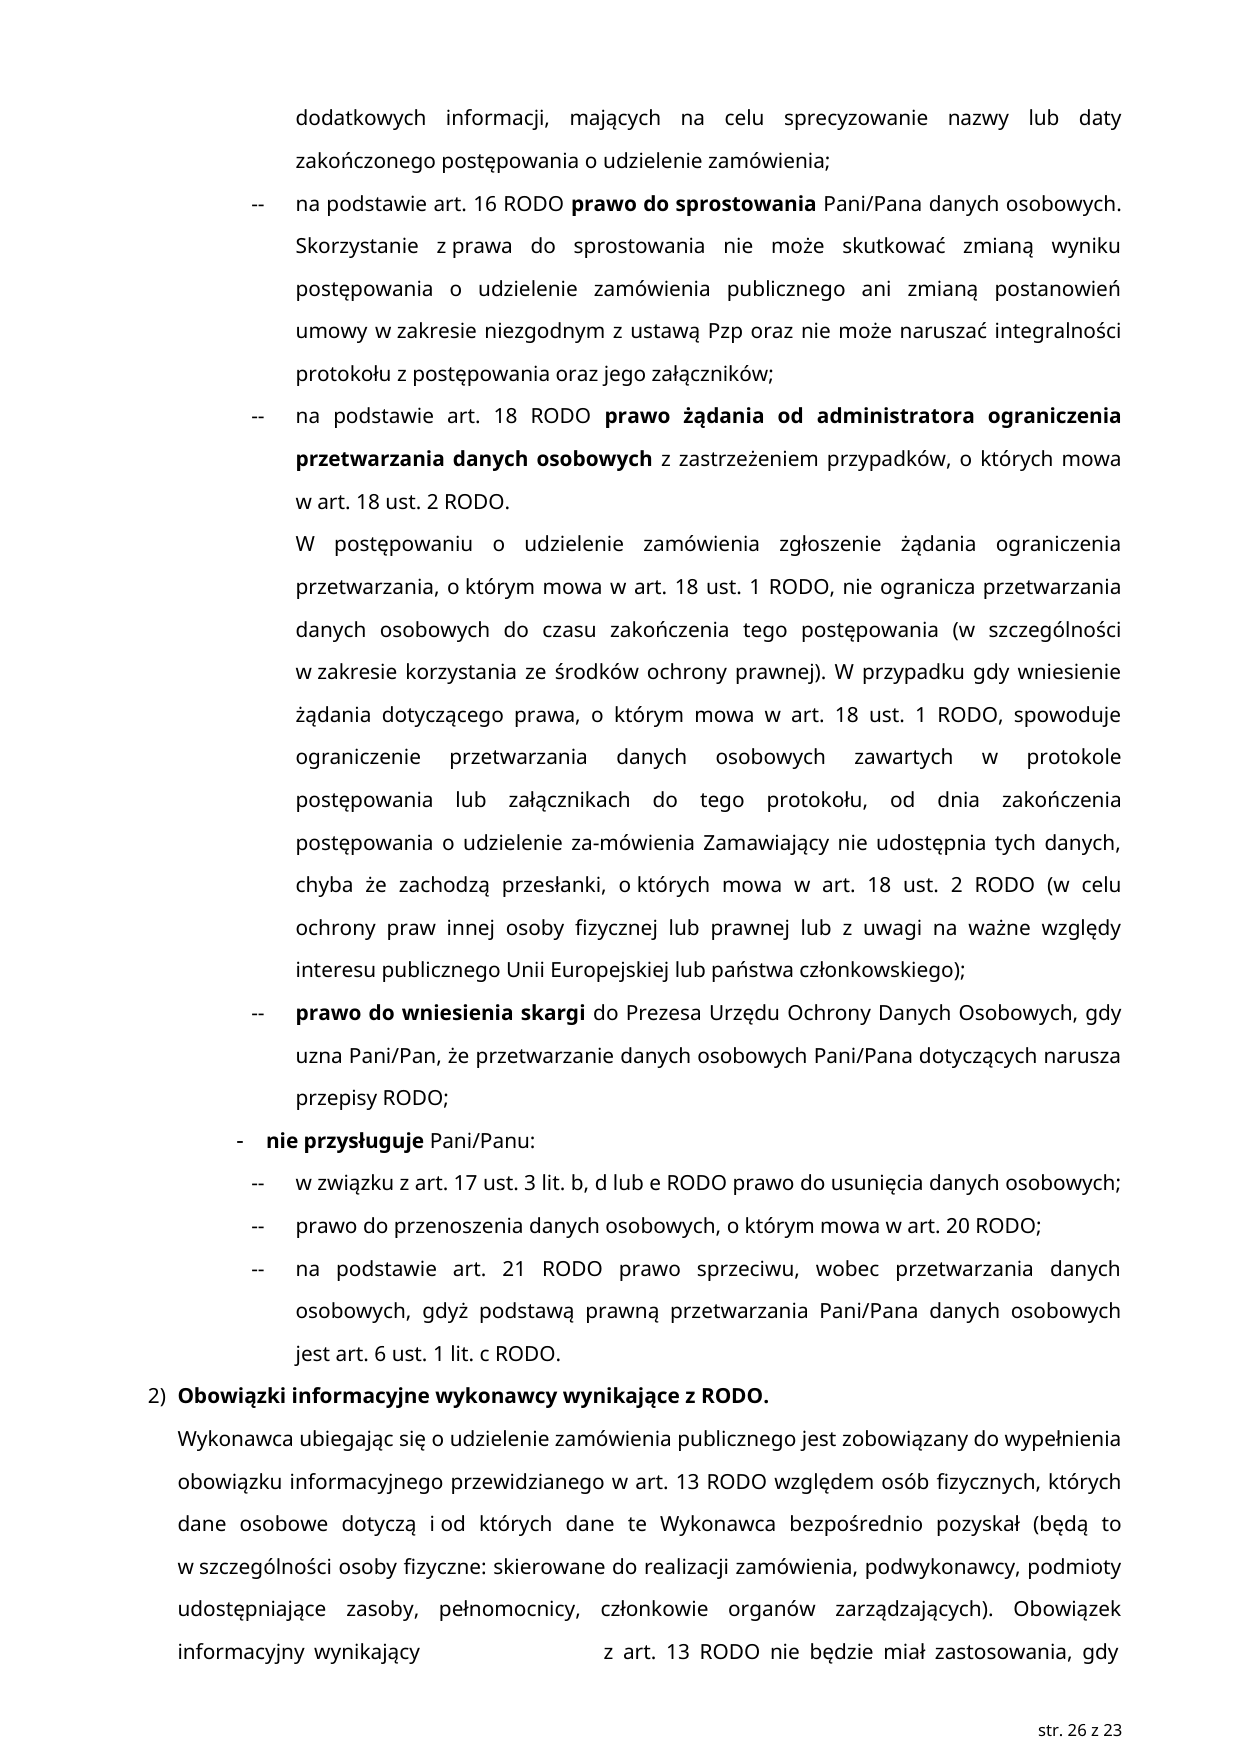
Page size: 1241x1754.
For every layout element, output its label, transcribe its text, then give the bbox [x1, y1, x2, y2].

text -- na podstawie art. 21 RODO prawo sprzeciwu, wobec przetwarzania danych osobowych, gdyż podstawą prawną przetwarzania Pani/Pana danych osobowych jest art. 6 ust. 1 lit. c RODO. [251, 1254, 1122, 1367]
text -- prawo do wniesienia skargi do Prezesa Urzędu Ochrony Danych Osobowych, gdy uzna Pani/Pan, że przetwarzanie danych osobowych Pani/Pana dotyczących narusza przepisy RODO; [251, 998, 1122, 1112]
list -- na podstawie art. 16 RODO prawo do sprostowania Pani/Pana danych osobowych. Skorzystanie z prawa do sprostowania nie może skutkować zmianą wyniku postępowania o udzielenie zamówienia publicznego ani zmianą postanowień umowy w zakresie niezgodnym z ustawą Pzp oraz nie może naruszać integralności protokołu z postępowania oraz jego załączników; [251, 189, 1122, 387]
list nie przysługuje Pani/Panu: [236, 1126, 1122, 1154]
text -- w związku z art. 17 ust. 3 lit. b, d lub e RODO prawo do usunięcia danych osobowych; [251, 1168, 1122, 1197]
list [295, 103, 1122, 174]
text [177, 1424, 1122, 1666]
text W postępowaniu o udzielenie zamówienia zgłoszenie żądania ograniczenia przetwarzania, o którym mowa w art. 18 ust. 1 RODO, nie ogranicza przetwarzania danych osobowych do czasu zakończenia tego postępowania (w szczególności w zakresie korzystania ze środków ochrony prawnej). W przypadku gdy wniesienie żądania dotyczącego prawa, o którym mowa w art. 18 ust. 1 RODO, spowoduje ograniczenie przetwarzania danych osobowych zawartych w protokole postępowania lub załącznikach do tego protokołu, od dnia zakończenia postępowania o udzielenie za-mówienia Zamawiający nie udostępnia tych danych, chyba że zachodzą przesłanki, o których mowa w art. 18 ust. 2 RODO (w celu ochrony praw innej osoby fizycznej lub prawnej lub z uwagi na ważne względy interesu publicznego Unii Europejskiej lub państwa członkowskiego); [295, 529, 1122, 984]
text -- prawo do przenoszenia danych osobowych, o którym mowa w art. 20 RODO; [251, 1211, 1122, 1239]
subtitle Obowiązki informacyjne wykonawcy wynikające z RODO. [148, 1382, 1122, 1410]
text -- na podstawie art. 18 RODO prawo żądania od administratora ograniczenia przetwarzania danych osobowych z zastrzeżeniem przypadków, o których mowa w art. 18 ust. 2 RODO. [251, 402, 1122, 515]
